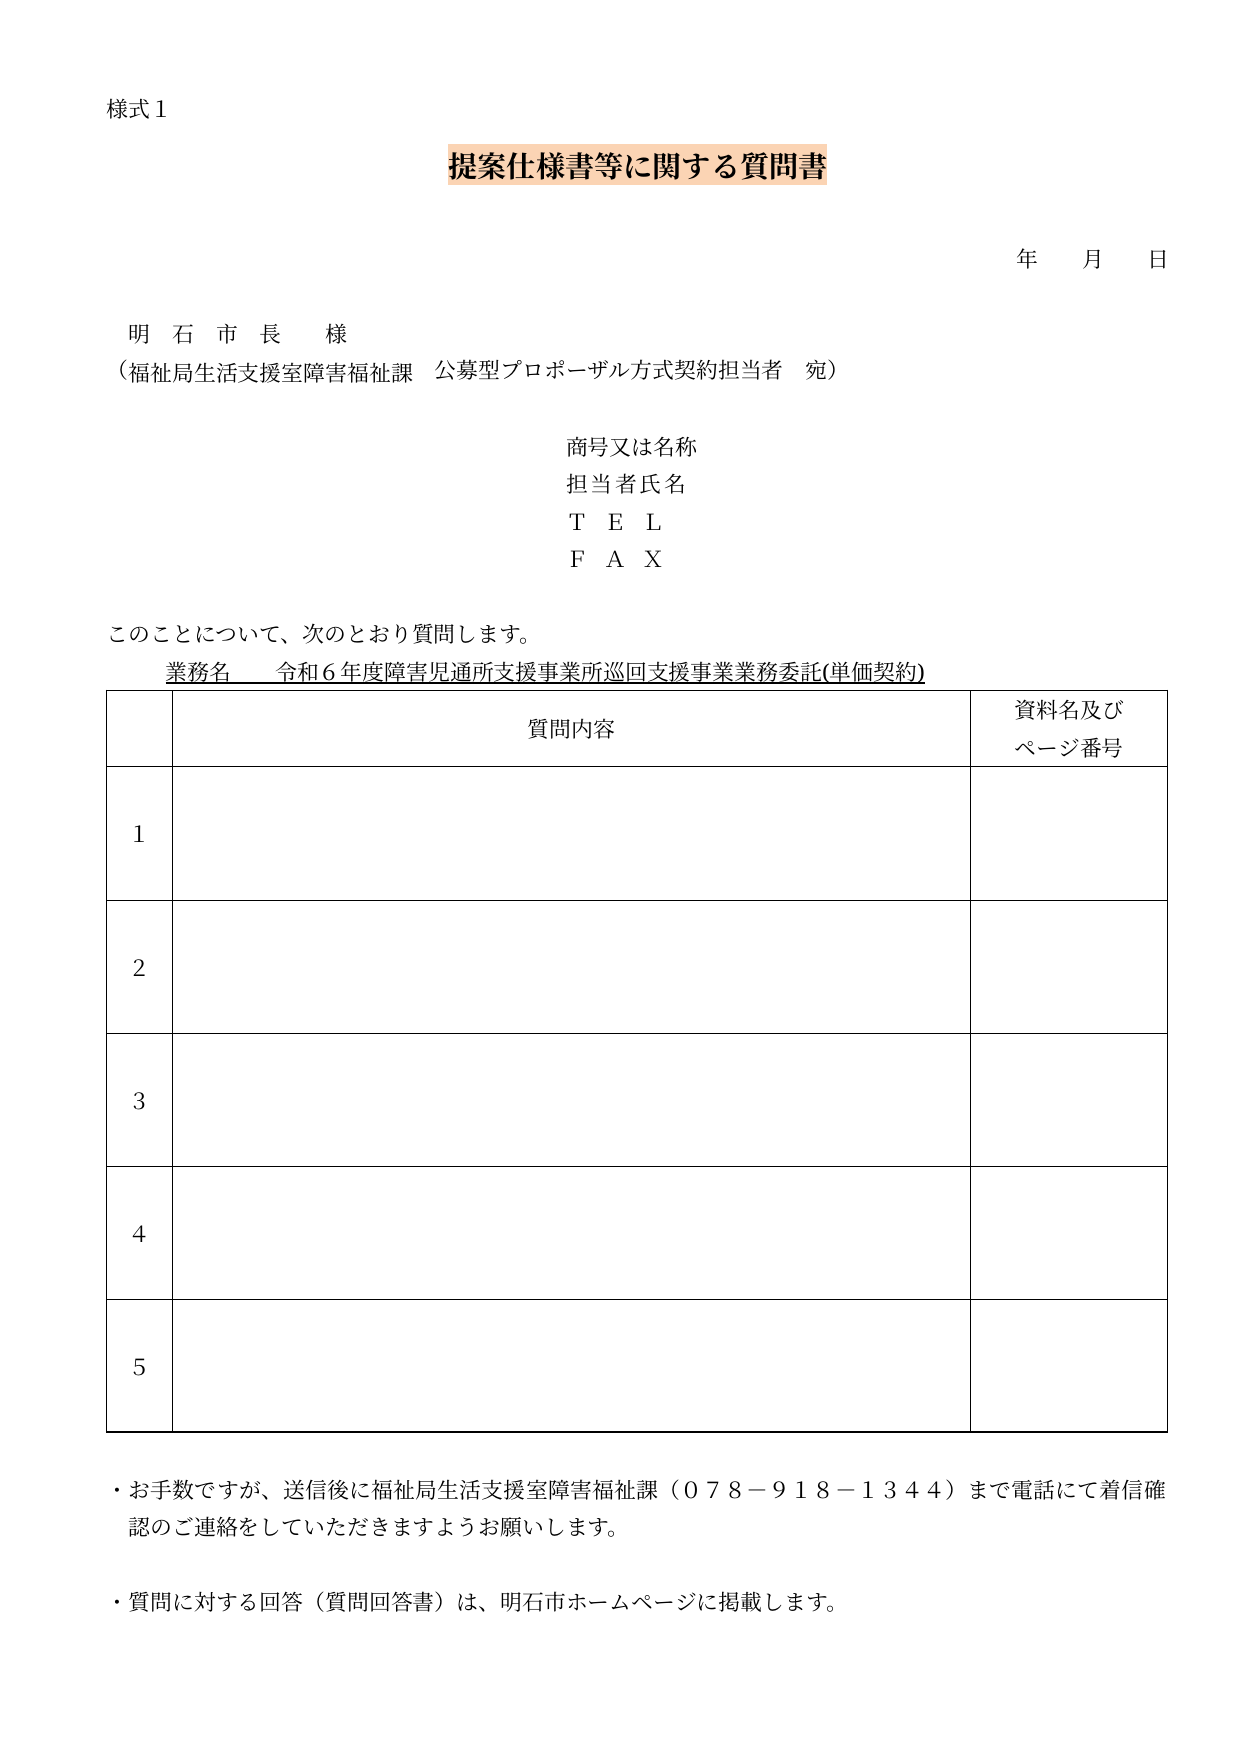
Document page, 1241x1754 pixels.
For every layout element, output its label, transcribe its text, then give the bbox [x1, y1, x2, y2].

table_cell [173, 1034, 970, 1166]
table_header [107, 691, 172, 766]
text 様式１ [106, 89, 1169, 127]
table_cell [173, 767, 970, 899]
table_cell [173, 901, 970, 1033]
text 明 石 市 長 様 [106, 314, 1169, 352]
text ＴＥＬ [566, 502, 1169, 539]
table_cell １ [107, 767, 172, 899]
table_cell [971, 1300, 1167, 1431]
table_cell ５ [107, 1300, 172, 1431]
text ・質問に対する回答（質問回答書）は、明石市ホームページに掲載します。 [106, 1582, 1169, 1620]
text 業務名 令和６年度障害児通所支援事業所巡回支援事業業務委託(単価契約) [144, 652, 1169, 689]
text 担当者氏名 [566, 464, 1169, 502]
table_cell [971, 1034, 1167, 1166]
table_cell [173, 1300, 970, 1431]
table_cell [173, 1167, 970, 1298]
table_cell [971, 1167, 1167, 1298]
text 年 月 日 [106, 239, 1169, 277]
table_cell ２ [107, 901, 172, 1033]
table_cell [971, 901, 1167, 1033]
text （福祉局生活支援室障害福祉課 公募型プロポーザル方式契約担当者 宛） [106, 352, 1169, 389]
table_header 資料名及び ページ番号 [971, 691, 1167, 766]
text このことについて、次のとおり質問します。 [106, 614, 1169, 652]
text ＦＡＸ [566, 539, 1169, 577]
text 商号又は名称 [566, 427, 1169, 464]
table_cell ４ [107, 1167, 172, 1298]
text ・お手数ですが、送信後に福祉局生活支援室障害福祉課（０７８－９１８－１３４４）まで電話にて着信確認のご連絡をしていただきますようお願いします。 [106, 1470, 1169, 1545]
table_header 質問内容 [173, 691, 970, 766]
table_cell ３ [107, 1034, 172, 1166]
text 提案仕様書等に関する質問書 [106, 127, 1169, 202]
table_cell [971, 767, 1167, 899]
